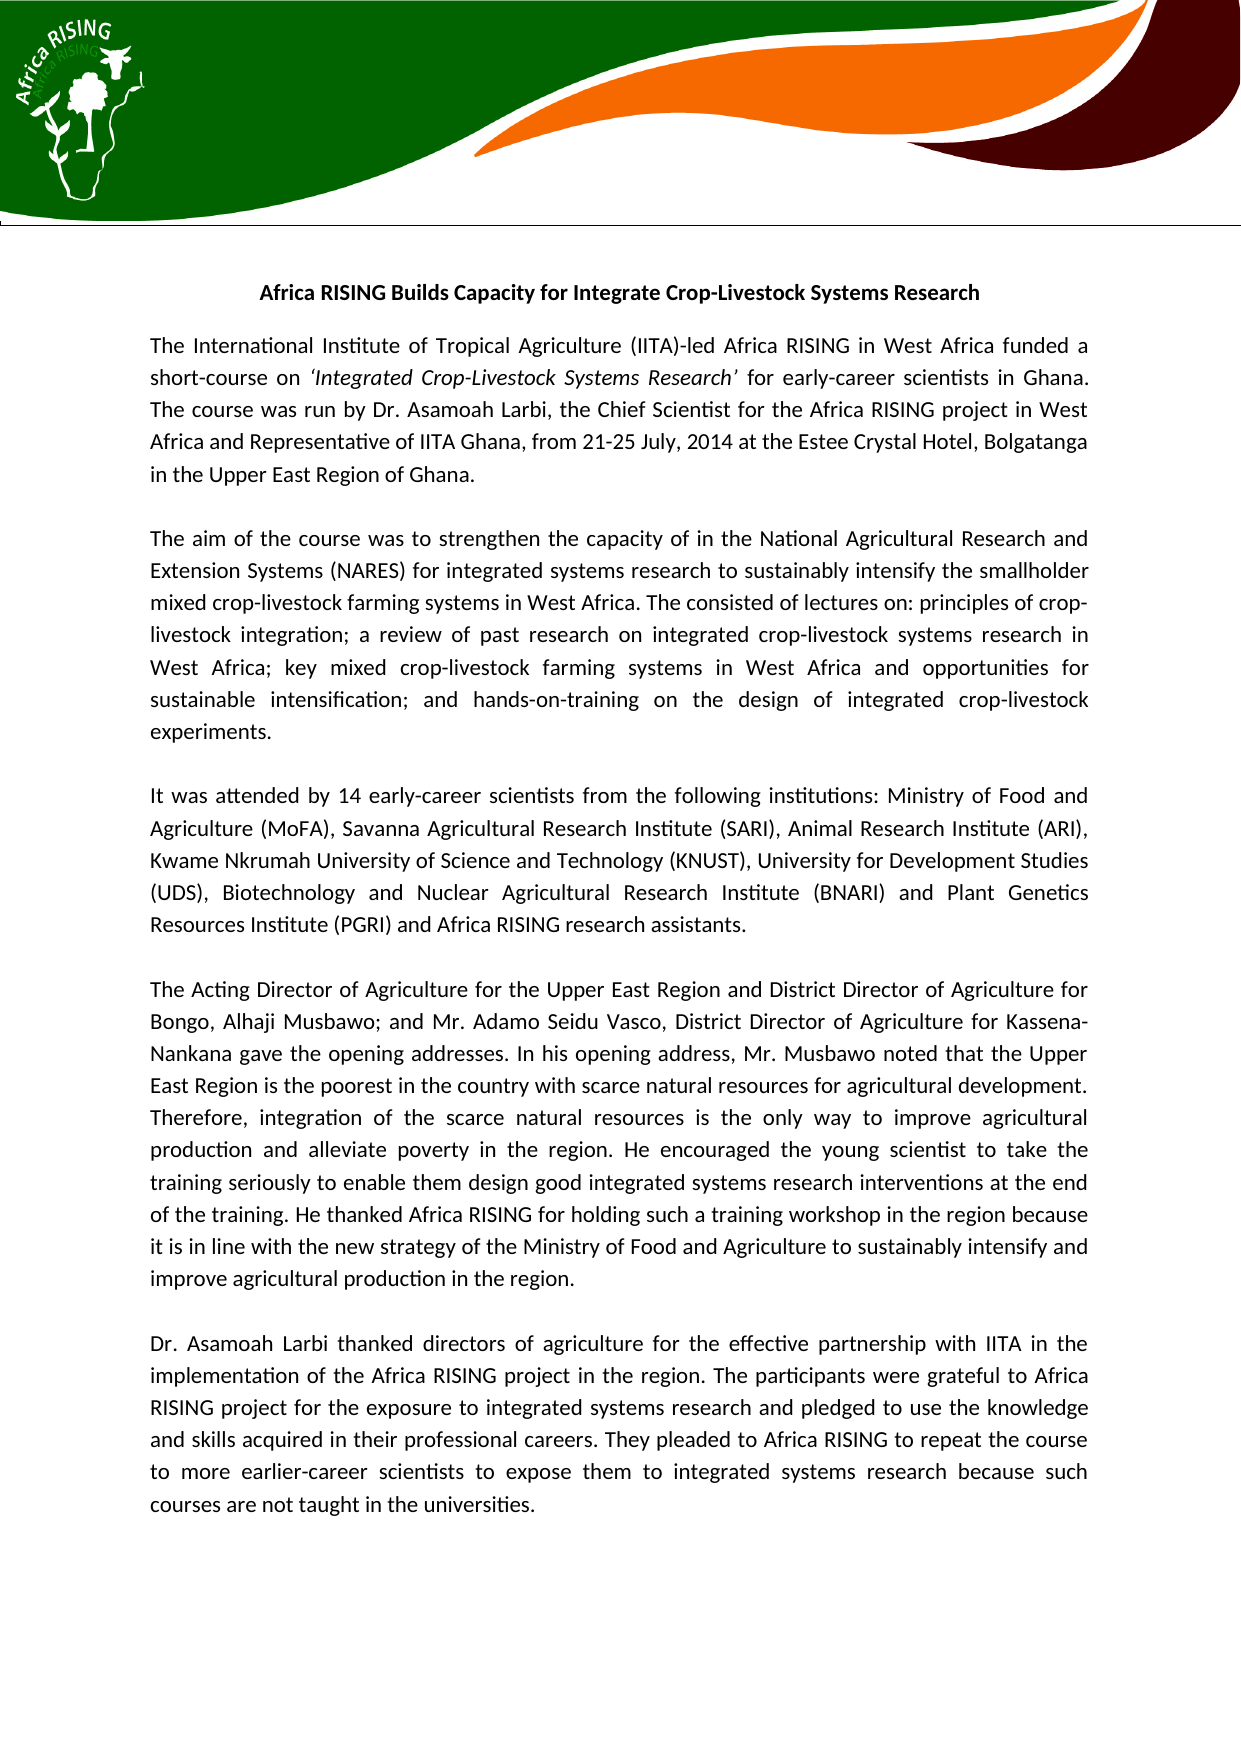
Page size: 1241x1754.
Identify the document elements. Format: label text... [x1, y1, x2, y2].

picture [0, 0, 1241, 221]
text The Acting Director of Agriculture for the Upper East Region and District Director of Agriculture for Bongo, Alhaji Musbawo; and Mr. Adamo Seidu Vasco, District Director of Agriculture for Kassena-Nankana gave the opening addresses. In his opening address, Mr. Musbawo noted that the Upper East Region is the poorest in the country with scarce natural resources for agricultural development. Therefore, integration of the scarce natural resources is the only way to improve agricultural production and alleviate poverty in the region. He encouraged the young scientist to take the training seriously to enable them design good integrated systems research interventions at the end of the training. He thanked Africa RISING for holding such a training workshop in the region because it is in line with the new strategy of the Ministry of Food and Agriculture to sustainably intensify and improve agricultural production in the region. [150, 975, 1090, 1292]
text The aim of the course was to strengthen the capacity of in the National Agricultural Research and Extension Systems (NARES) for integrated systems research to sustainably intensify the smallholder mixed crop-livestock farming systems in West Africa. The consisted of lectures on: principles of crop-livestock integration; a review of past research on integrated crop-livestock systems research in West Africa; key mixed crop-livestock farming systems in West Africa and opportunities for sustainable intensification; and hands-on-training on the design of integrated crop-livestock experiments. [150, 524, 1090, 745]
text Africa RISING Builds Capacity for Integrate Crop-Livestock Systems Research [150, 278, 1090, 306]
text The International Institute of Tropical Agriculture (IITA)-led Africa RISING in West Africa funded a short-course on ‘Integrated Crop-Livestock Systems Research’ for early-career scientists in Ghana. The course was run by Dr. Asamoah Larbi, the Chief Scientist for the Africa RISING project in West Africa and Representative of IITA Ghana, from 21-25 July, 2014 at the Estee Crystal Hotel, Bolgatanga in the Upper East Region of Ghana. [150, 331, 1090, 488]
text It was attended by 14 early-career scientists from the following institutions: Ministry of Food and Agriculture (MoFA), Savanna Agricultural Research Institute (SARI), Animal Research Institute (ARI), Kwame Nkrumah University of Science and Technology (KNUST), University for Development Studies (UDS), Biotechnology and Nuclear Agricultural Research Institute (BNARI) and Plant Genetics Resources Institute (PGRI) and Africa RISING research assistants. [150, 782, 1090, 938]
text Dr. Asamoah Larbi thanked directors of agriculture for the effective partnership with IITA in the implementation of the Africa RISING project in the region. The participants were grateful to Africa RISING project for the exposure to integrated systems research and pledged to use the knowledge and skills acquired in their professional careers. They pleaded to Africa RISING to repeat the course to more earlier-career scientists to expose them to integrated systems research because such courses are not taught in the universities. [150, 1329, 1090, 1518]
